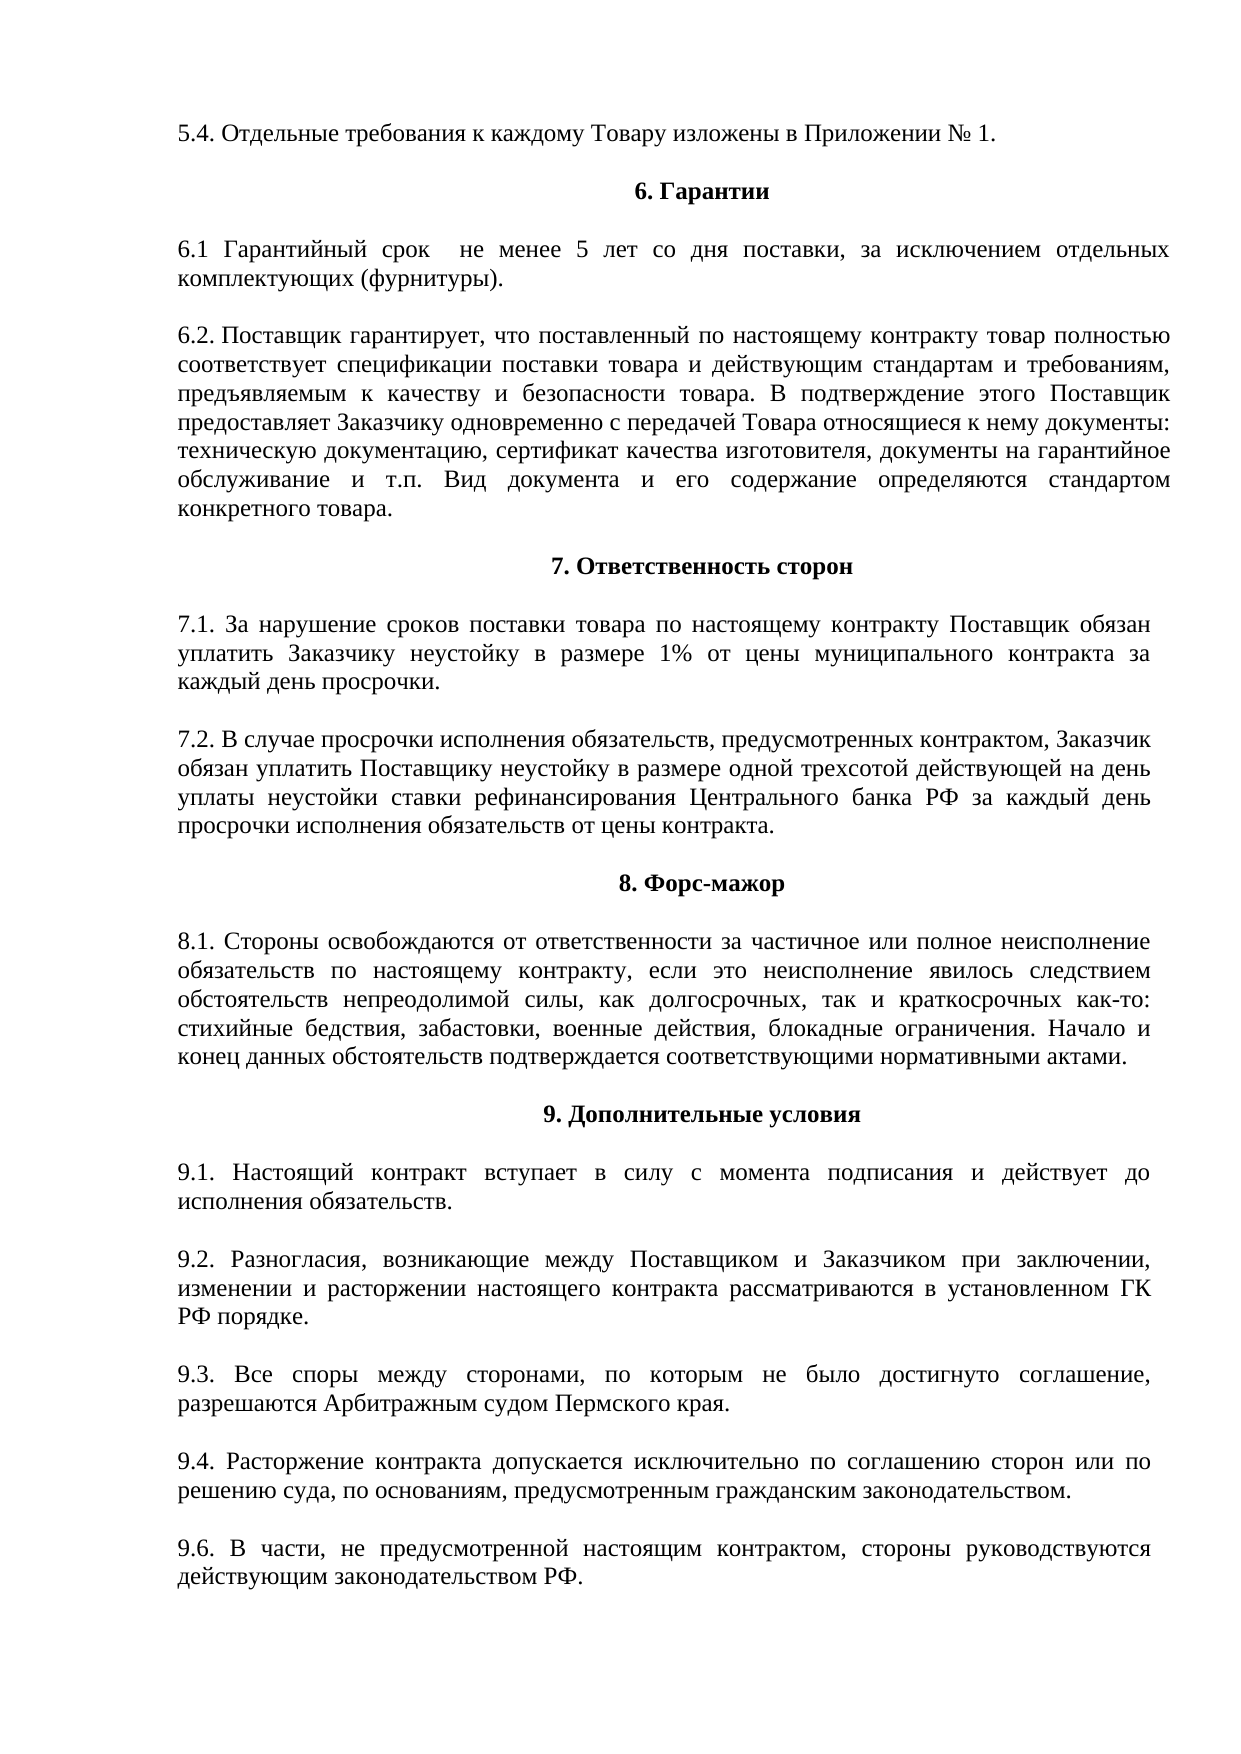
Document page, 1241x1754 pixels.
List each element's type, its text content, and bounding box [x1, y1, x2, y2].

text 7.1. За нарушение сроков поставки товара по настоящему контракту Поставщик обязан уплатить Заказчику неустойку в размере 1% от цены муниципального контракта за каждый день просрочки. [177, 609, 1152, 695]
text 9.2. Разногласия, возникающие между Поставщиком и Заказчиком при заключении, изменении и расторжении настоящего контракта рассматриваются в установленном ГК РФ порядке. [177, 1244, 1152, 1330]
text 9. Дополнительные условия [177, 1099, 1152, 1128]
text 5.4. Отдельные требования к каждому Товару изложены в Приложении № 1. [177, 118, 1152, 147]
text 7.2. В случае просрочки исполнения обязательств, предусмотренных контрактом, Заказчик обязан уплатить Поставщику неустойку в размере одной трехсотой действующей на день уплаты неустойки ставки рефинансирования Центрального банка РФ за каждый день просрочки исполнения обязательств от цены контракта. [177, 724, 1152, 839]
text 6.1 Гарантийный срок не менее 5 лет со дня поставки, за исключением отдельных комплектующих (фурнитуры). [177, 234, 1171, 291]
text 8.1. Стороны освобождаются от ответственности за частичное или полное неисполнение обязательств по настоящему контракту, если это неисполнение явилось следствием обстоятельств непреодолимой силы, как долгосрочных, так и краткосрочных как-то: стихийные бедствия, забастовки, военные действия, блокадные ограничения. Начало и конец данных обстоятельств подтверждается соответствующими нормативными актами. [177, 926, 1152, 1070]
text 9.6. В части, не предусмотренной настоящим контрактом, стороны руководствуются действующим законодательством РФ. [177, 1533, 1152, 1590]
text 9.4. Расторжение контракта допускается исключительно по соглашению сторон или по решению суда, по основаниям, предусмотренным гражданским законодательством. [177, 1446, 1152, 1503]
text 9.1. Настоящий контракт вступает в силу с момента подписания и действует до исполнения обязательств. [177, 1157, 1152, 1215]
text 7. Ответственность сторон [177, 551, 1152, 580]
text 9.3. Все споры между сторонами, по которым не было достигнуто соглашение, разрешаются Арбитражным судом Пермского края. [177, 1359, 1152, 1417]
text 6.2. Поставщик гарантирует, что поставленный по настоящему контракту товар полностью соответствует спецификации поставки товара и действующим стандартам и требованиям, предъявляемым к качеству и безопасности товара. В подтверждение этого Поставщик предоставляет Заказчику одновременно с передачей Товара относящиеся к нему документы: техническую документацию, сертификат качества изготовителя, документы на гарантийное обслуживание и т.п. Вид документа и его содержание определяются стандартом конкретного товара. [177, 321, 1171, 522]
text 8. Форс-мажор [177, 868, 1152, 897]
text 6. Гарантии [177, 176, 1152, 205]
